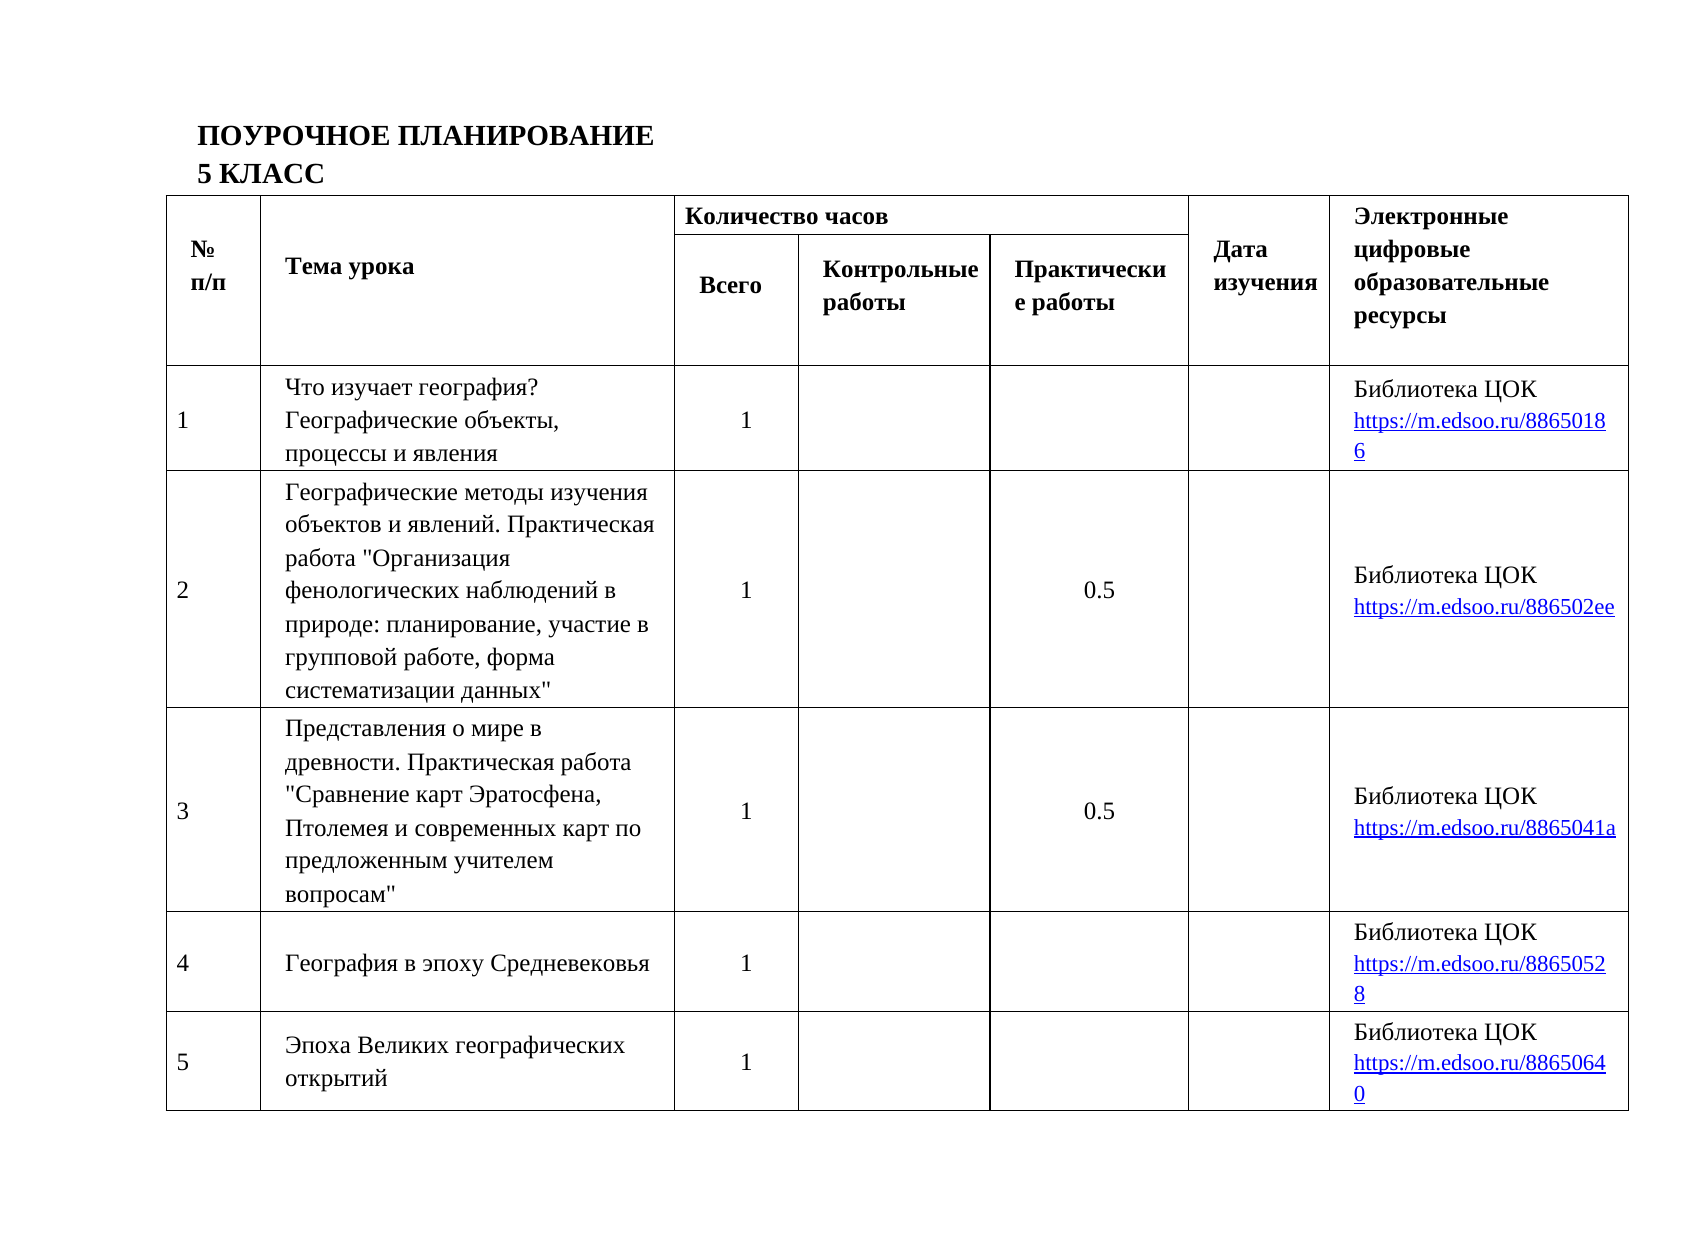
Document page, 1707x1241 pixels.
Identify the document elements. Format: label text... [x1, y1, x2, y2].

table_cell Библиотека ЦОК https://m.edsoo.ru/88650186 [1330, 366, 1628, 470]
table_cell Библиотека ЦОК https://m.edsoo.ru/88650528 [1330, 912, 1628, 1011]
table_cell Практические работы [991, 235, 1188, 365]
table_cell География в эпоху Средневековья [261, 912, 674, 1011]
table_cell Что изучает география? Географические объекты, процессы и явления [261, 366, 674, 470]
table_cell Всего [675, 235, 798, 365]
table_header Тема урока [261, 196, 674, 365]
table_cell 1 [675, 366, 798, 470]
table_cell 3 [167, 708, 260, 911]
table_cell [1189, 366, 1329, 470]
table_header № п/п [167, 196, 260, 365]
table_cell [799, 471, 989, 707]
table_cell 4 [167, 912, 260, 1011]
table_cell [799, 912, 989, 1011]
table_cell [799, 708, 989, 911]
table_cell Библиотека ЦОК https://m.edsoo.ru/88650640 [1330, 1012, 1628, 1110]
table_cell [1189, 708, 1329, 911]
table_cell 1 [675, 708, 798, 911]
table_header Дата изучения [1189, 196, 1329, 365]
table_cell Библиотека ЦОК https://m.edsoo.ru/8865041a [1330, 708, 1628, 911]
table_cell 1 [675, 471, 798, 707]
table_cell [1189, 471, 1329, 707]
table_header Электронные цифровые образовательные ресурсы [1330, 196, 1628, 365]
table_cell Представления о мире в древности. Практическая работа "Сравнение карт Эратосфена, Птолемея и современных карт по предложенным учителем вопросам" [261, 708, 674, 911]
table_cell [799, 366, 989, 470]
table_cell 1 [675, 912, 798, 1011]
table_cell 1 [167, 366, 260, 470]
table_cell Библиотека ЦОК https://m.edsoo.ru/886502ee [1330, 471, 1628, 707]
table_cell 5 [167, 1012, 260, 1110]
table_header Количество часов [675, 196, 1188, 234]
table_cell 0.5 [991, 708, 1188, 911]
table_cell Географические методы изучения объектов и явлений. Практическая работа "Организация фенологических наблюдений в природе: планирование, участие в групповой работе, форма систематизации данных" [261, 471, 674, 707]
table_cell [991, 1012, 1188, 1110]
table_cell 2 [167, 471, 260, 707]
table_cell Контрольные работы [799, 235, 989, 365]
table_cell 1 [675, 1012, 798, 1110]
table_cell [991, 912, 1188, 1011]
text ПОУРОЧНОЕ ПЛАНИРОВАНИЕ [190, 118, 1618, 152]
table_cell Эпоха Великих географических открытий [261, 1012, 674, 1110]
table_cell [799, 1012, 989, 1110]
table_cell [1189, 1012, 1329, 1110]
text 5 КЛАСС [190, 157, 1618, 190]
table_cell 0.5 [991, 471, 1188, 707]
table_cell [991, 366, 1188, 470]
table_cell [1189, 912, 1329, 1011]
